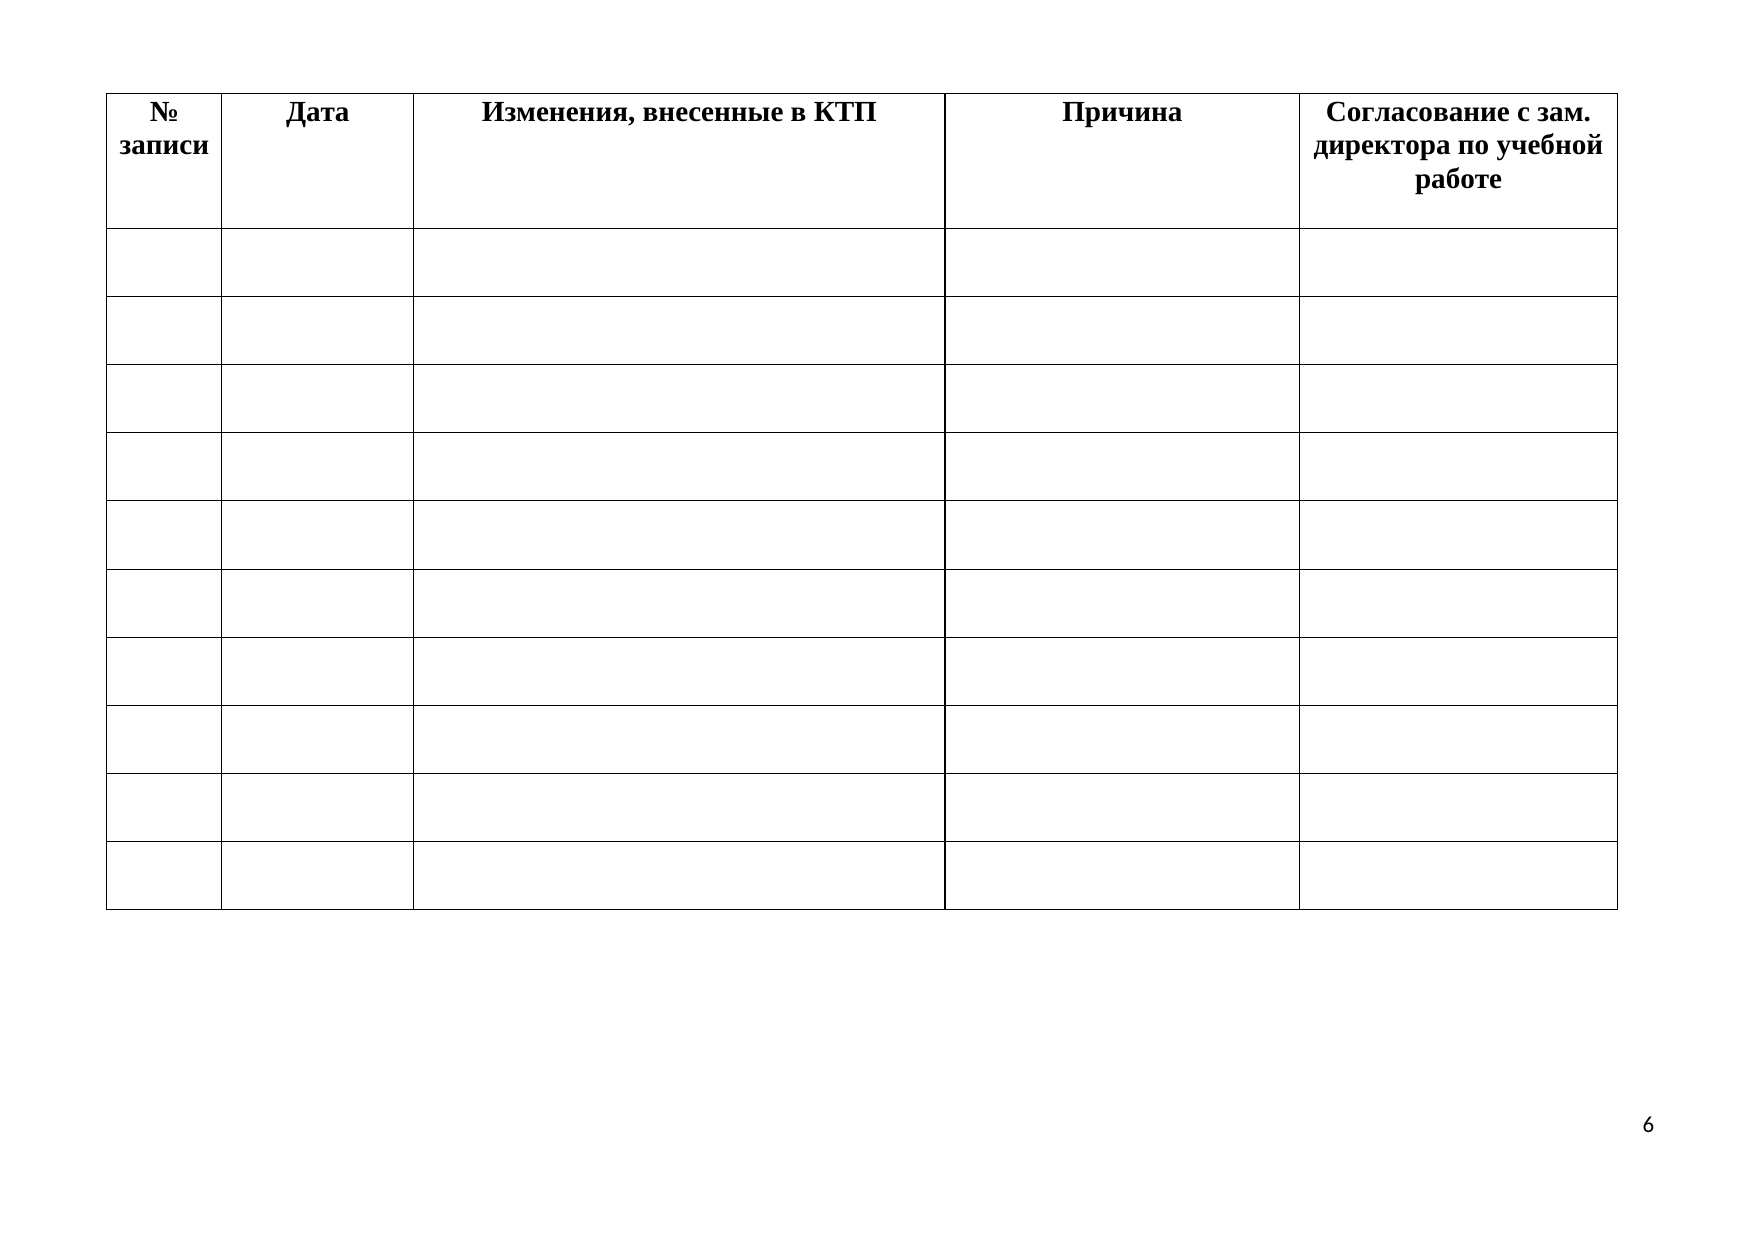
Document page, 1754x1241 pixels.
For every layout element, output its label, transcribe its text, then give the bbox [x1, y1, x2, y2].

table_cell [222, 229, 413, 296]
table_cell [414, 297, 944, 364]
table_cell [414, 433, 944, 500]
table_cell [107, 774, 221, 841]
table_cell [946, 297, 1299, 364]
table_cell [222, 365, 413, 432]
table_cell [414, 501, 944, 568]
table_cell [1300, 229, 1617, 296]
table_cell [414, 365, 944, 432]
table_cell [1300, 365, 1617, 432]
table_cell [946, 501, 1299, 568]
table_cell [107, 229, 221, 296]
table_cell [222, 433, 413, 500]
table_cell [414, 706, 944, 773]
table_cell [107, 842, 221, 909]
table_header Изменения, внесенные в КТП [414, 94, 944, 228]
table_cell [107, 365, 221, 432]
table_cell [946, 229, 1299, 296]
table_cell [107, 706, 221, 773]
table_header Согласование с зам. директора по учебной работе [1300, 94, 1617, 228]
table_cell [946, 433, 1299, 500]
table_cell [414, 842, 944, 909]
table_cell [1300, 706, 1617, 773]
table_cell [946, 706, 1299, 773]
table_cell [1300, 774, 1617, 841]
table_cell [222, 706, 413, 773]
table_cell [1300, 638, 1617, 705]
table_cell [222, 638, 413, 705]
table_header Причина [946, 94, 1299, 228]
table_cell [222, 297, 413, 364]
table_cell [107, 501, 221, 568]
table_cell [414, 638, 944, 705]
table_cell [1300, 501, 1617, 568]
table_cell [222, 842, 413, 909]
table_cell [107, 570, 221, 637]
table_cell [414, 570, 944, 637]
table_cell [1300, 842, 1617, 909]
table_cell [946, 638, 1299, 705]
table_cell [946, 570, 1299, 637]
table_cell [107, 433, 221, 500]
table_cell [414, 229, 944, 296]
table_cell [1300, 570, 1617, 637]
table_header № записи [107, 94, 221, 228]
table_cell [222, 501, 413, 568]
table_cell [107, 297, 221, 364]
table_cell [946, 842, 1299, 909]
table_cell [107, 638, 221, 705]
table_cell [1300, 297, 1617, 364]
table_cell [946, 365, 1299, 432]
table_cell [1300, 433, 1617, 500]
table_cell [946, 774, 1299, 841]
table_cell [222, 774, 413, 841]
table_cell [222, 570, 413, 637]
table_header Дата [222, 94, 413, 228]
table_cell [414, 774, 944, 841]
